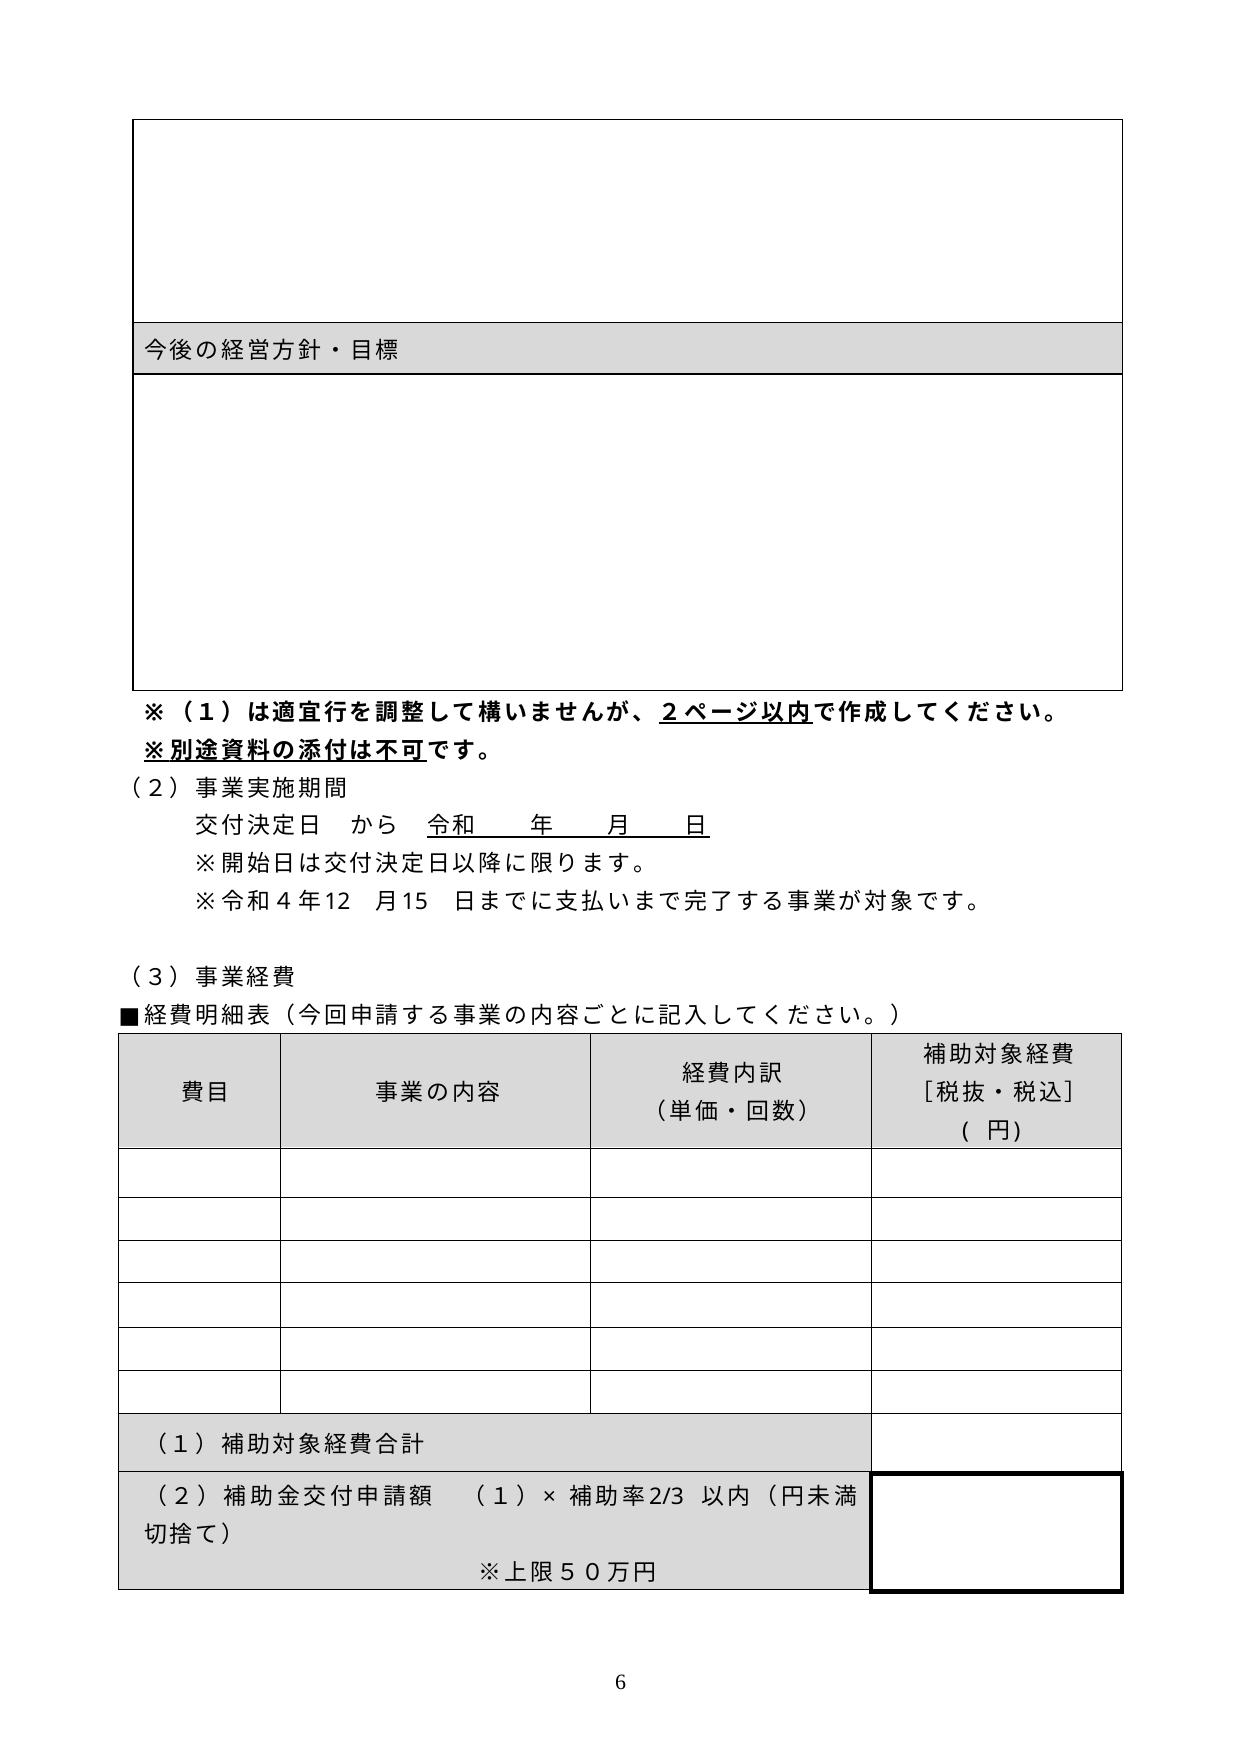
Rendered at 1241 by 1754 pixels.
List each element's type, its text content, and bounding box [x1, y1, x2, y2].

table_cell [281, 1371, 590, 1413]
table_cell [591, 1283, 871, 1327]
table_cell [872, 1283, 1121, 1327]
table_cell [872, 1241, 1121, 1282]
table_header 費目 [119, 1034, 280, 1147]
table_cell [872, 1198, 1121, 1240]
table_cell 今後の経営方針・目標 [134, 323, 1122, 373]
table_cell [873, 1476, 1120, 1589]
table_cell （２）補助金交付申請額 （１）×補助率2/3以内（円未満切捨て） ※上限５０万円 [119, 1472, 869, 1589]
text ※（１）は適宜行を調整して構いませんが、２ページ以内で作成してください。 [118, 691, 1122, 729]
table_cell [281, 1283, 590, 1327]
table_cell [591, 1198, 871, 1240]
table_cell [591, 1149, 871, 1197]
table_header 補助対象経費 ［税抜・税込］(円) [872, 1034, 1121, 1147]
text （２）事業実施期間 [118, 767, 1122, 805]
table_cell [119, 1198, 280, 1240]
table_cell [591, 1371, 871, 1413]
text ※開始日は交付決定日以降に限ります。 [118, 843, 1122, 881]
table_cell [281, 1149, 590, 1197]
table_cell [119, 1149, 280, 1197]
table_cell [119, 1328, 280, 1370]
table_cell [281, 1241, 590, 1282]
table_cell [591, 1328, 871, 1370]
table_cell [119, 1371, 280, 1413]
table_cell （１）補助対象経費合計 [119, 1414, 871, 1471]
table_cell [591, 1241, 871, 1282]
text ■経費明細表（今回申請する事業の内容ごとに記入してください。） [118, 995, 1122, 1033]
table_header 経費内訳 （単価・回数） [591, 1034, 871, 1147]
table_cell [281, 1328, 590, 1370]
text 交付決定日 から 令和 年 月 日 [118, 805, 1122, 843]
table_cell [281, 1198, 590, 1240]
table_cell [872, 1149, 1121, 1197]
table_cell [119, 1283, 280, 1327]
table_header 事業の内容 [281, 1034, 590, 1147]
table_cell [872, 1414, 1121, 1471]
text ※別途資料の添付は不可です。 [118, 729, 1122, 767]
table_cell [134, 375, 1122, 690]
table_cell [134, 120, 1122, 322]
table_cell [119, 1241, 280, 1282]
text （３）事業経費 [118, 957, 1122, 995]
table_cell [872, 1328, 1121, 1370]
table_cell [872, 1371, 1121, 1413]
text ※令和４年12月15日までに支払いまで完了する事業が対象です。 [118, 881, 1122, 919]
